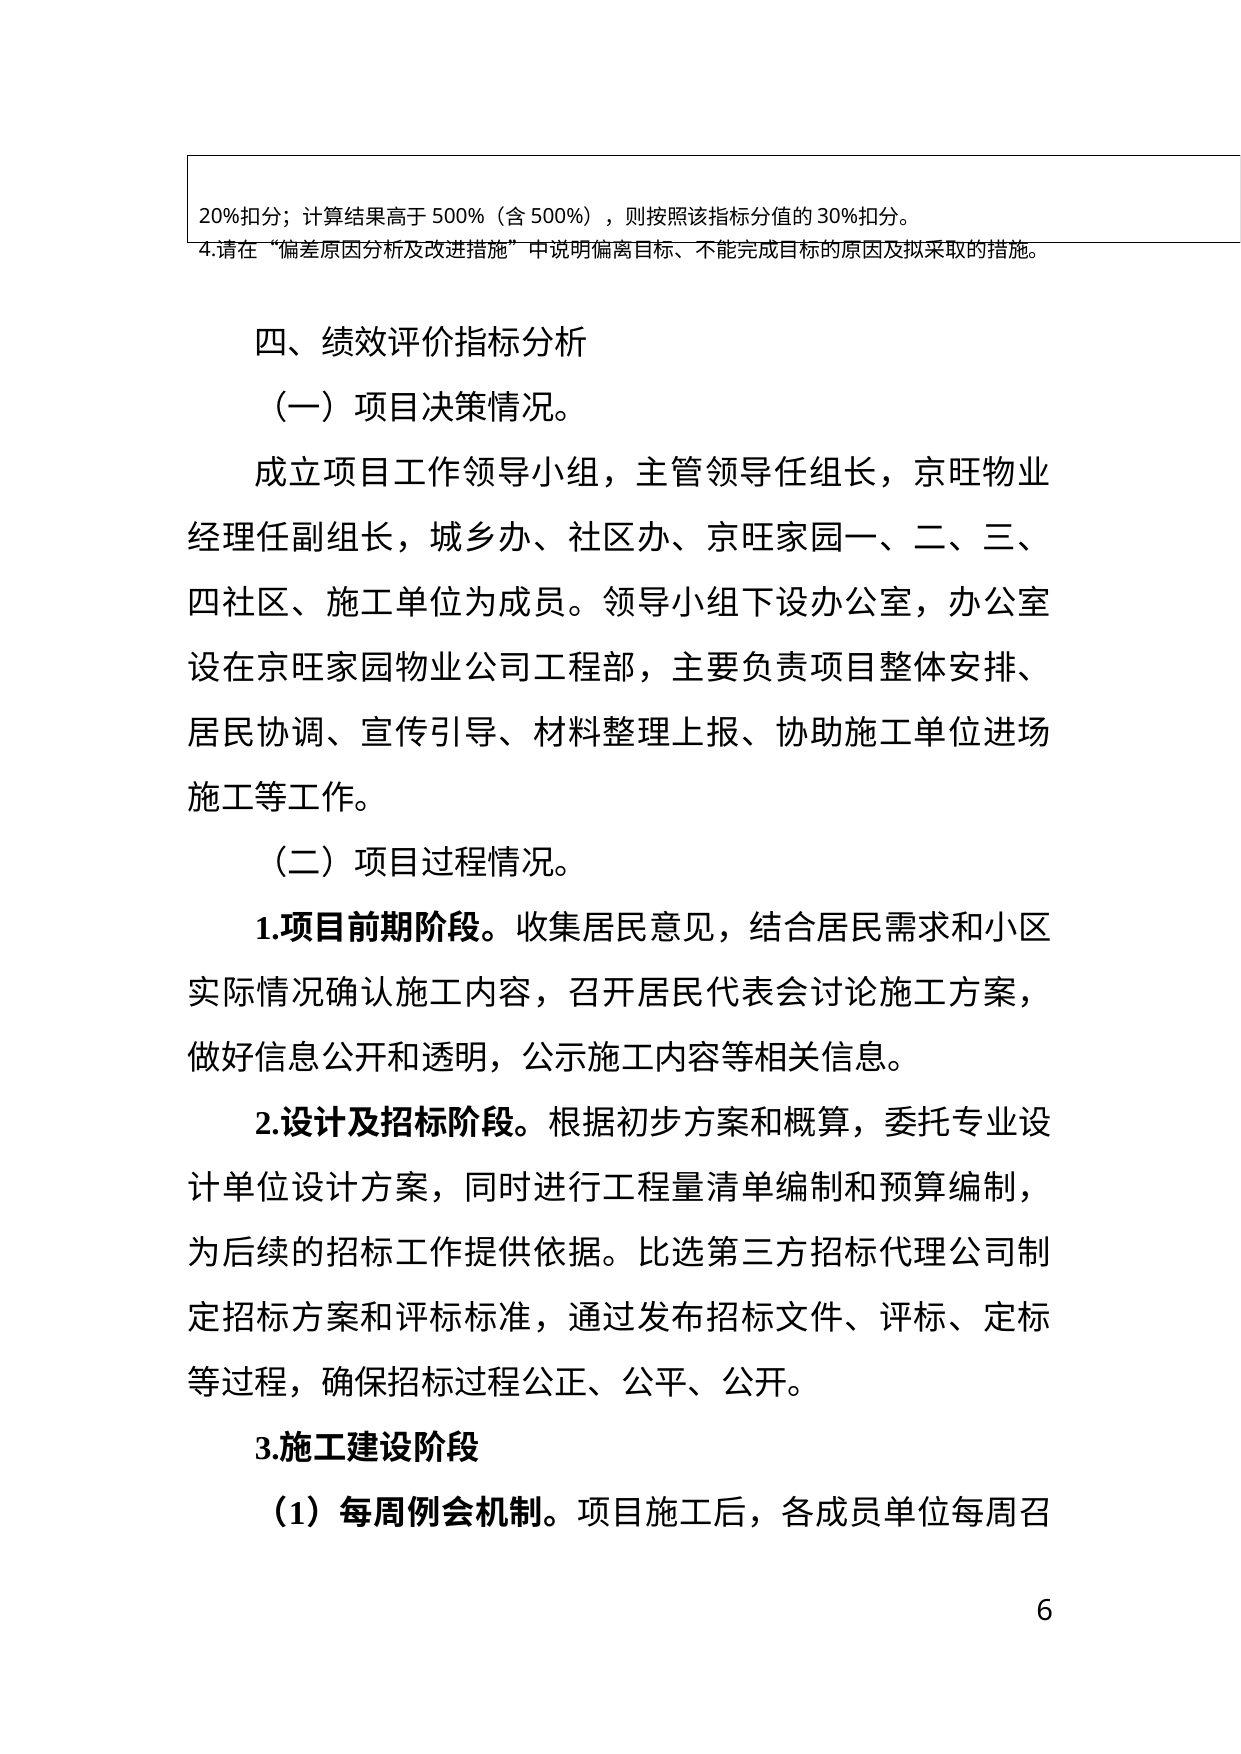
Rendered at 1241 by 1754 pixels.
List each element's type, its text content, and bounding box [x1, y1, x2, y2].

text （二）项目过程情况。 [187, 828, 1053, 893]
text 1.项目前期阶段。收集居民意见，结合居民需求和小区实际情况确认施工内容，召开居民代表会讨论施工方案，做好信息公开和透明，公示施工内容等相关信息。 [187, 893, 1053, 1088]
text 四、绩效评价指标分析 [187, 308, 1053, 373]
text 2.设计及招标阶段。根据初步方案和概算，委托专业设计单位设计方案，同时进行工程量清单编制和预算编制，为后续的招标工作提供依据。比选第三方招标代理公司制定招标方案和评标标准，通过发布招标文件、评标、定标等过程，确保招标过程公正、公平、公开。 [187, 1088, 1053, 1413]
text （一）项目决策情况。 [187, 373, 1053, 438]
text 3.施工建设阶段 [187, 1413, 1053, 1478]
text 成立项目工作领导小组，主管领导任组长，京旺物业经理任副组长，城乡办、社区办、京旺家园一、二、三、四社区、施工单位为成员。领导小组下设办公室，办公室设在京旺家园物业公司工程部，主要负责项目整体安排、居民协调、宣传引导、材料整理上报、协助施工单位进场施工等工作。 [187, 438, 1053, 828]
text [187, 1478, 1053, 1543]
